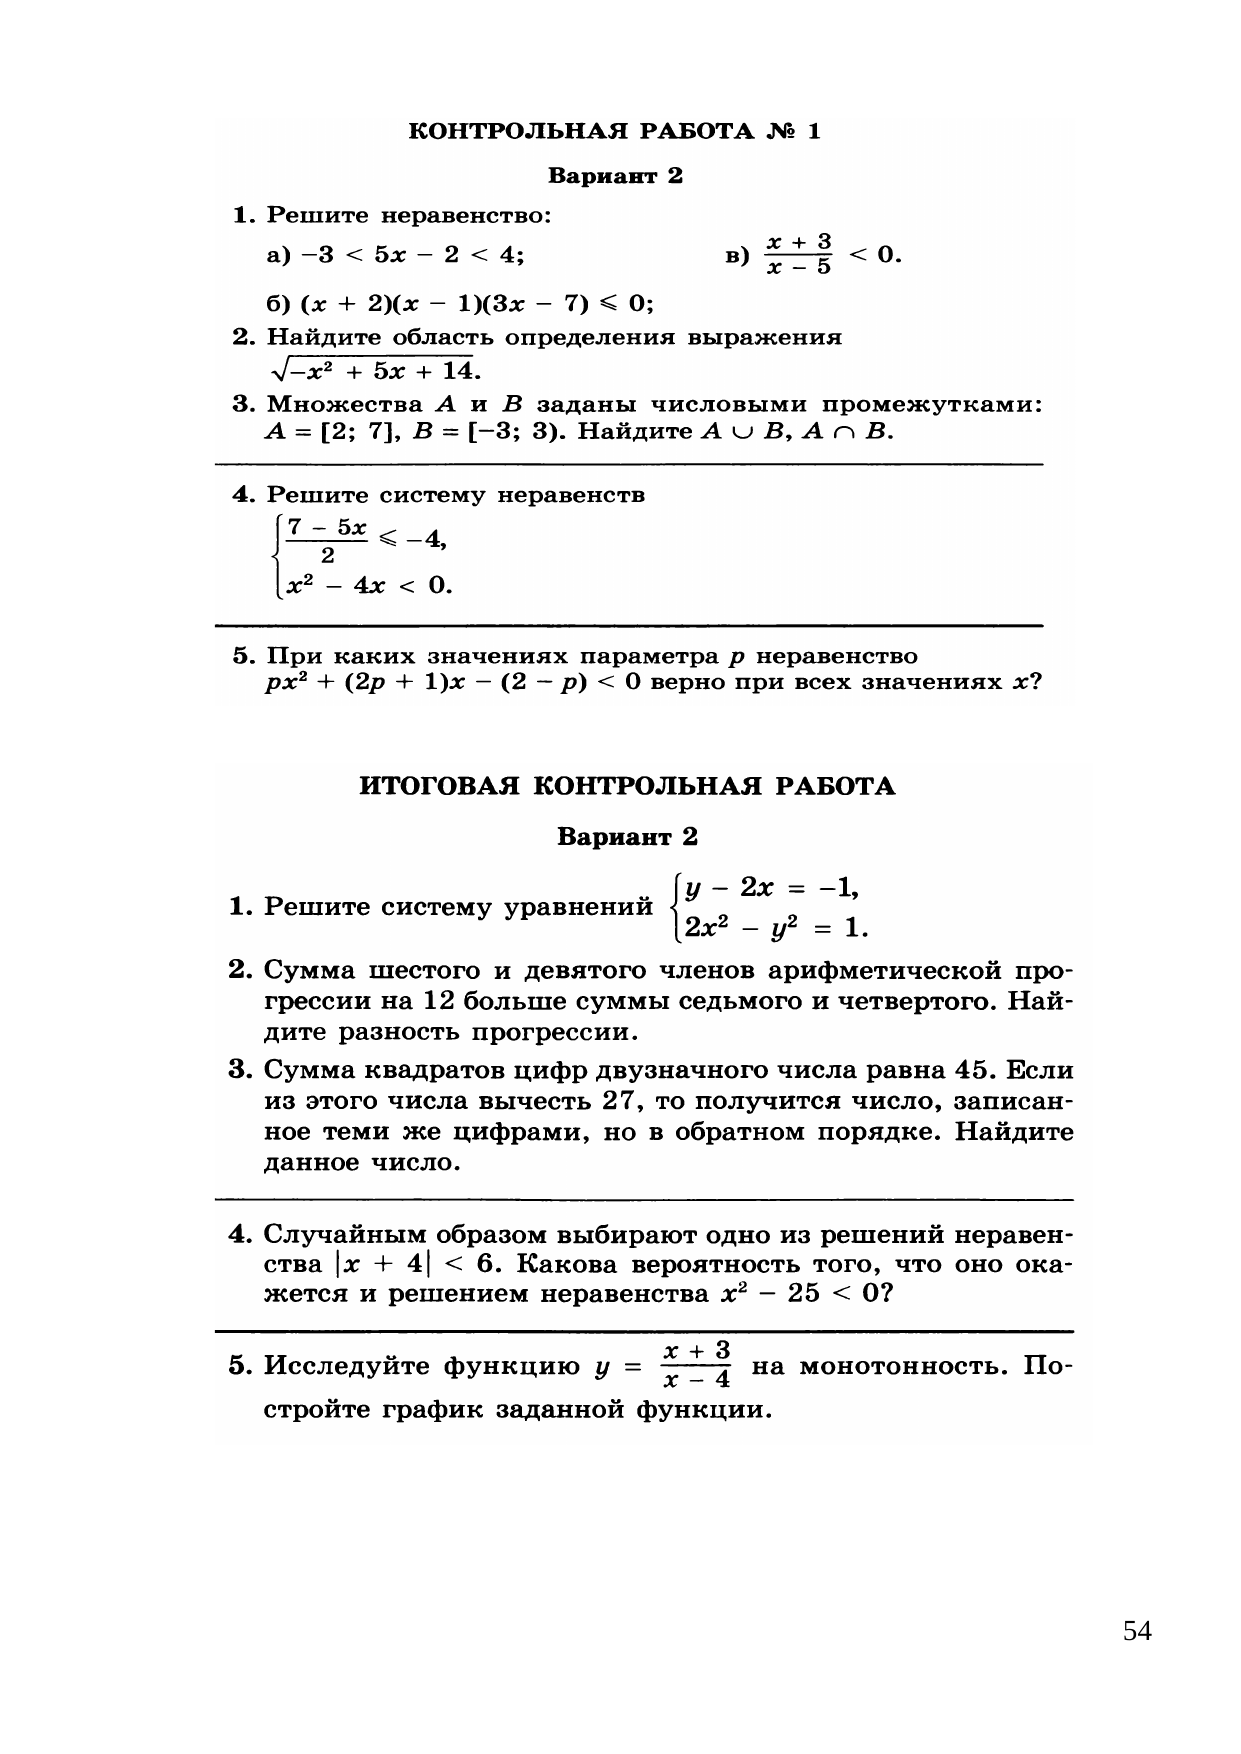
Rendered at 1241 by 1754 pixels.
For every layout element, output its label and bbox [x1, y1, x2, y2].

picture [214, 763, 1094, 1445]
picture [214, 118, 1076, 706]
